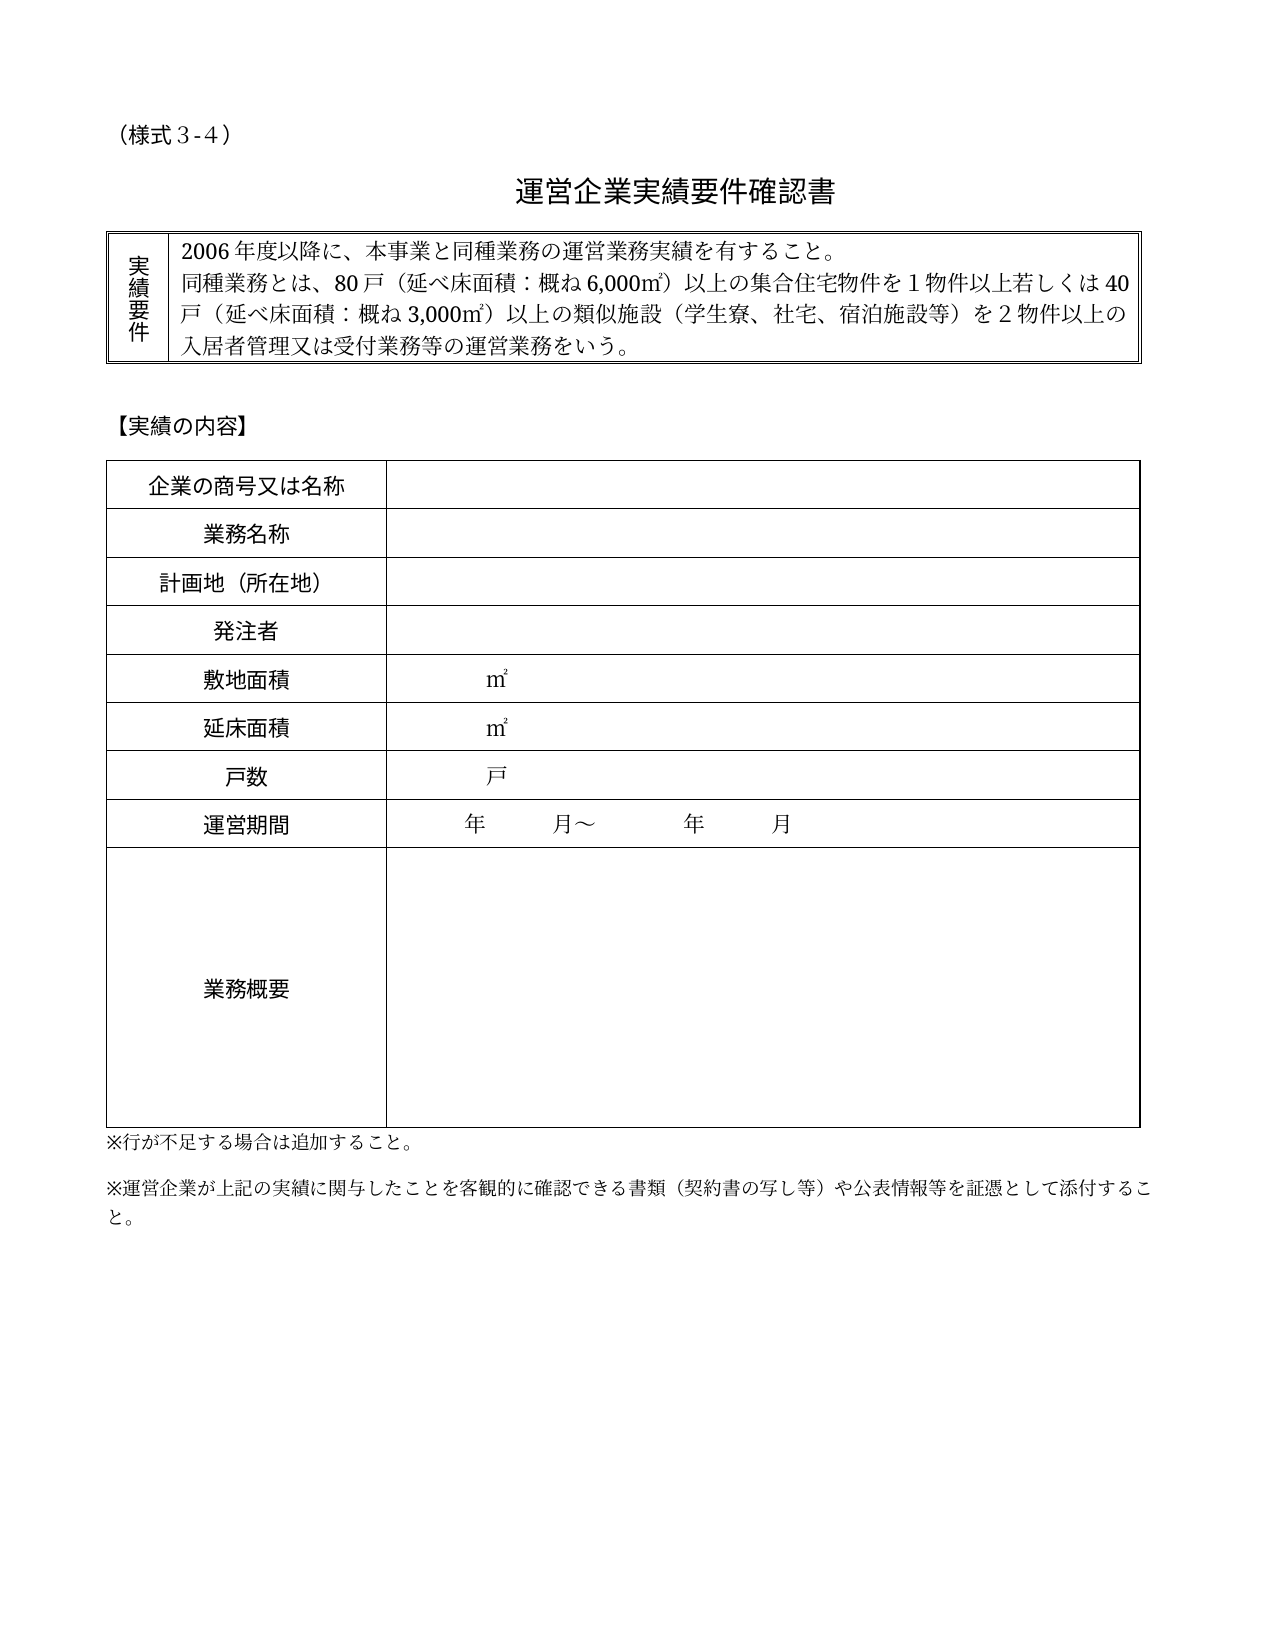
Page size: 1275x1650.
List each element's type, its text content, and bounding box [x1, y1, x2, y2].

subtitle （様式３-４） [106, 118, 1169, 150]
table_cell [387, 509, 1139, 557]
table_cell 業務概要 [107, 848, 386, 1127]
table_cell ㎡ [387, 655, 1139, 702]
table_cell 業務名称 [107, 509, 386, 557]
table_cell [387, 606, 1139, 653]
table_cell [387, 848, 1139, 1127]
text ※行が不足する場合は追加すること。 [106, 1128, 1169, 1155]
text ※運営企業が上記の実績に関与したことを客観的に確認できる書類（契約書の写し等）や公表情報等を証憑として添付すること。 [106, 1173, 1169, 1229]
table_cell [387, 558, 1139, 605]
text 【実績の内容】 [106, 411, 1169, 441]
table_cell 戸 [387, 751, 1139, 799]
table_cell 敷地面積 [107, 655, 386, 702]
table_cell 年 月～ 年 月 [387, 800, 1139, 847]
table_cell 発注者 [107, 606, 386, 653]
text 運営企業実績要件確認書 [183, 169, 1169, 211]
table_header 実績要件 [109, 234, 168, 361]
table_header 企業の商号又は名称 [107, 461, 386, 508]
table_cell 運営期間 [107, 800, 386, 847]
table_cell 延床面積 [107, 703, 386, 750]
table_cell 戸数 [107, 751, 386, 799]
table_cell ㎡ [387, 703, 1139, 750]
table_cell 計画地（所在地） [107, 558, 386, 605]
table_header 2006年度以降に、本事業と同種業務の運営業務実績を有すること。 同種業務とは、80戸（延べ床面積：概ね6,000㎡）以上の集合住宅物件を１物件以上若しくは40戸（延べ床面積：概ね3,000㎡）以上の類似施設（学生寮、社宅、宿泊施設等）を２物件以上の入居者管理又は受付業務等の運営業務をいう。 [169, 234, 1138, 361]
table_header [387, 461, 1139, 508]
